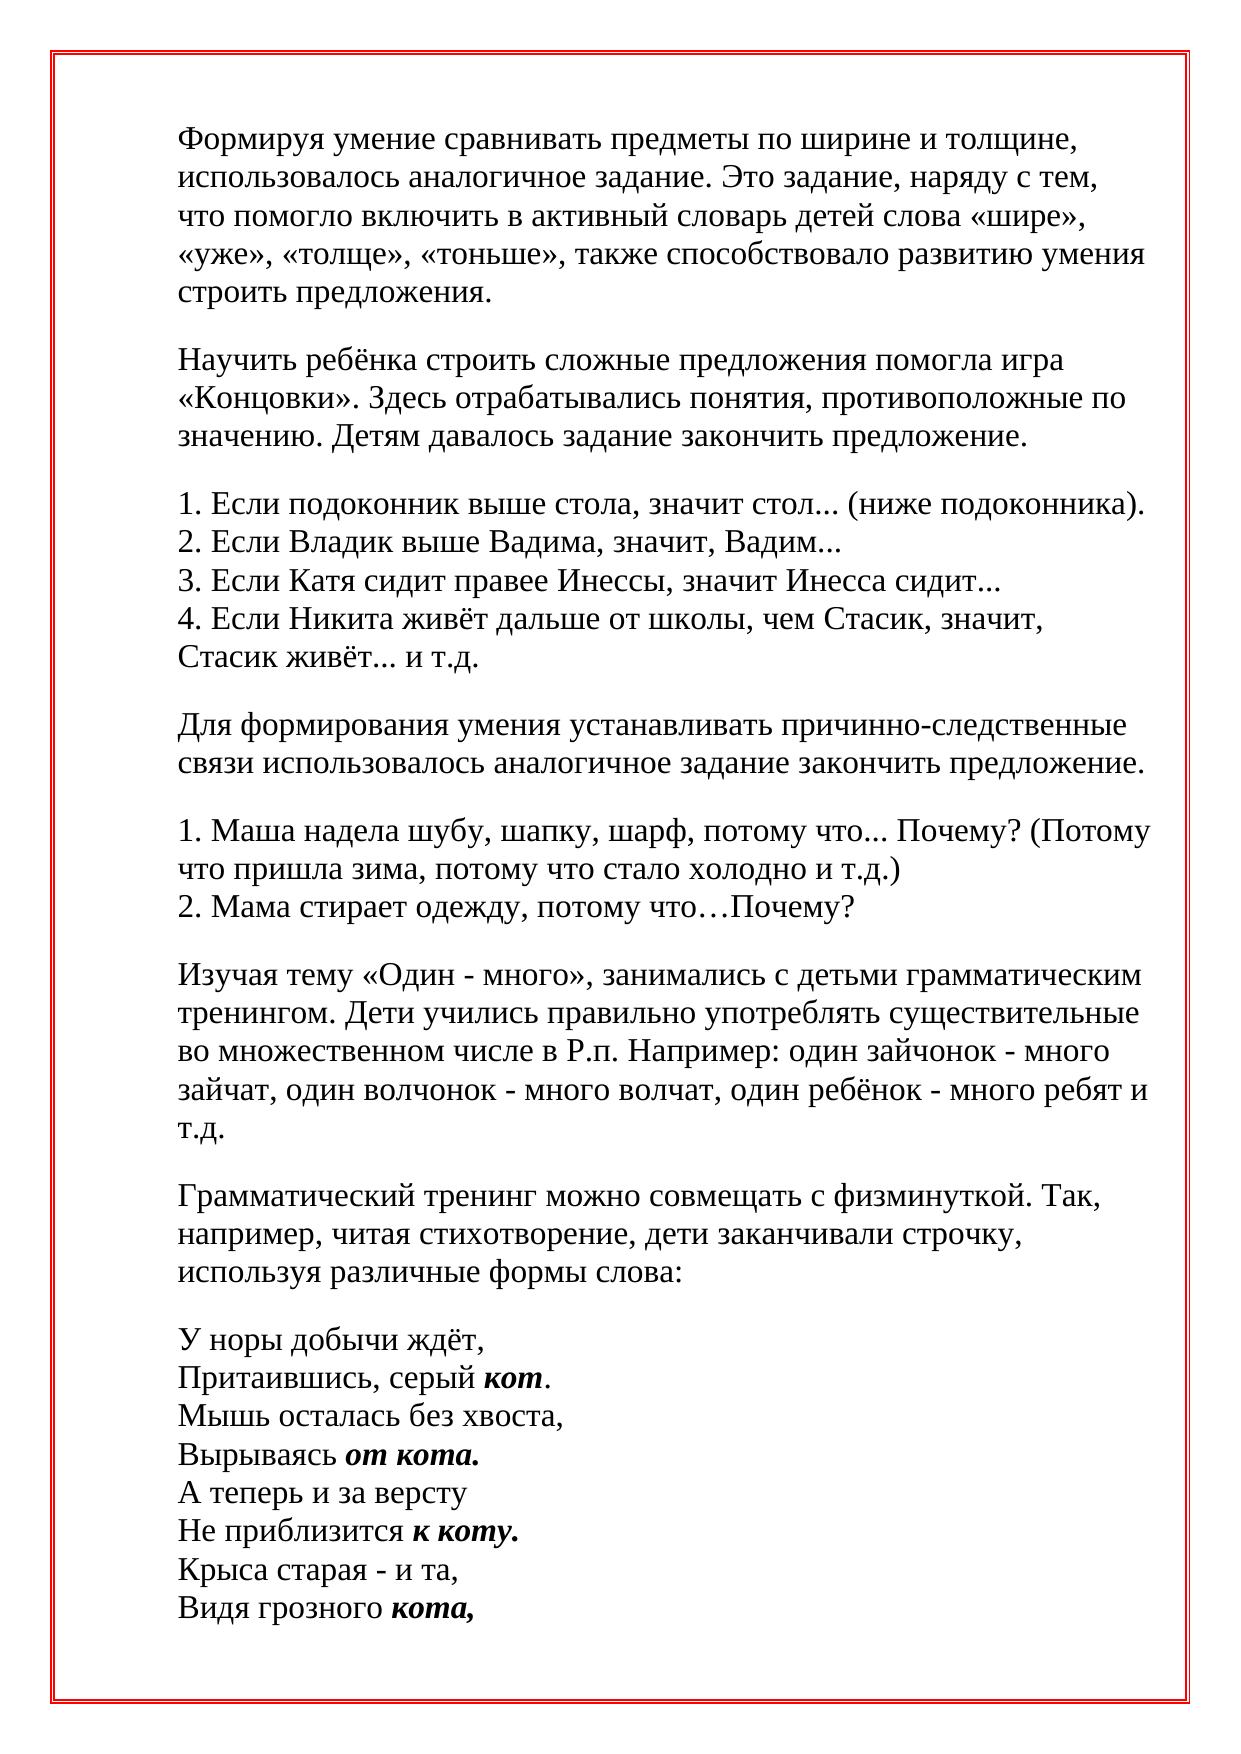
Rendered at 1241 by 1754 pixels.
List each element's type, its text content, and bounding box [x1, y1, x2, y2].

text Грамматический тренинг можно совмещать с физминуткой. Так, например, читая стихотворение, дети заканчивали строчку, используя различные формы слова: [177, 1175, 1152, 1290]
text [177, 1319, 1152, 1626]
text Изучая тему «Один - много», занимались с детьми грамматическим тренингом. Дети учились правильно употреблять существительные во множественном числе в Р.п. Например: один зайчонок - много зайчат, один волчонок - много волчат, один ребёнок - много ребят и т.д. [177, 954, 1152, 1146]
text Научить ребёнка строить сложные предложения помогла игра «Концовки». Здесь отрабатывались понятия, противоположные по значению. Детям давалось задание закончить предложение. [177, 339, 1152, 454]
text 1. Если подоконник выше стола, значит стол... (ниже подоконника). 2. Если Владик выше Вадима, значит, Вадим... 3. Если Катя сидит правее Инессы, значит Инесса сидит... 4. Если Никита живёт дальше от школы, чем Стасик, значит, Стасик живёт... и т.д. [177, 483, 1152, 675]
text Формируя умение сравнивать предметы по ширине и толщине, использовалось аналогичное задание. Это задание, наряду с тем, что помогло включить в активный словарь детей слова «шире», «уже», «толще», «тоньше», также способствовало развитию умения строить предложения. [177, 118, 1152, 310]
text 1. Маша надела шубу, шапку, шарф, потому что... Почему? (Потому что пришла зима, потому что стало холодно и т.д.) 2. Мама стирает одежду, потому что…Почему? [177, 810, 1152, 925]
text Для формирования умения устанавливать причинно-следственные связи использовалось аналогичное задание закончить предложение. [177, 704, 1152, 781]
